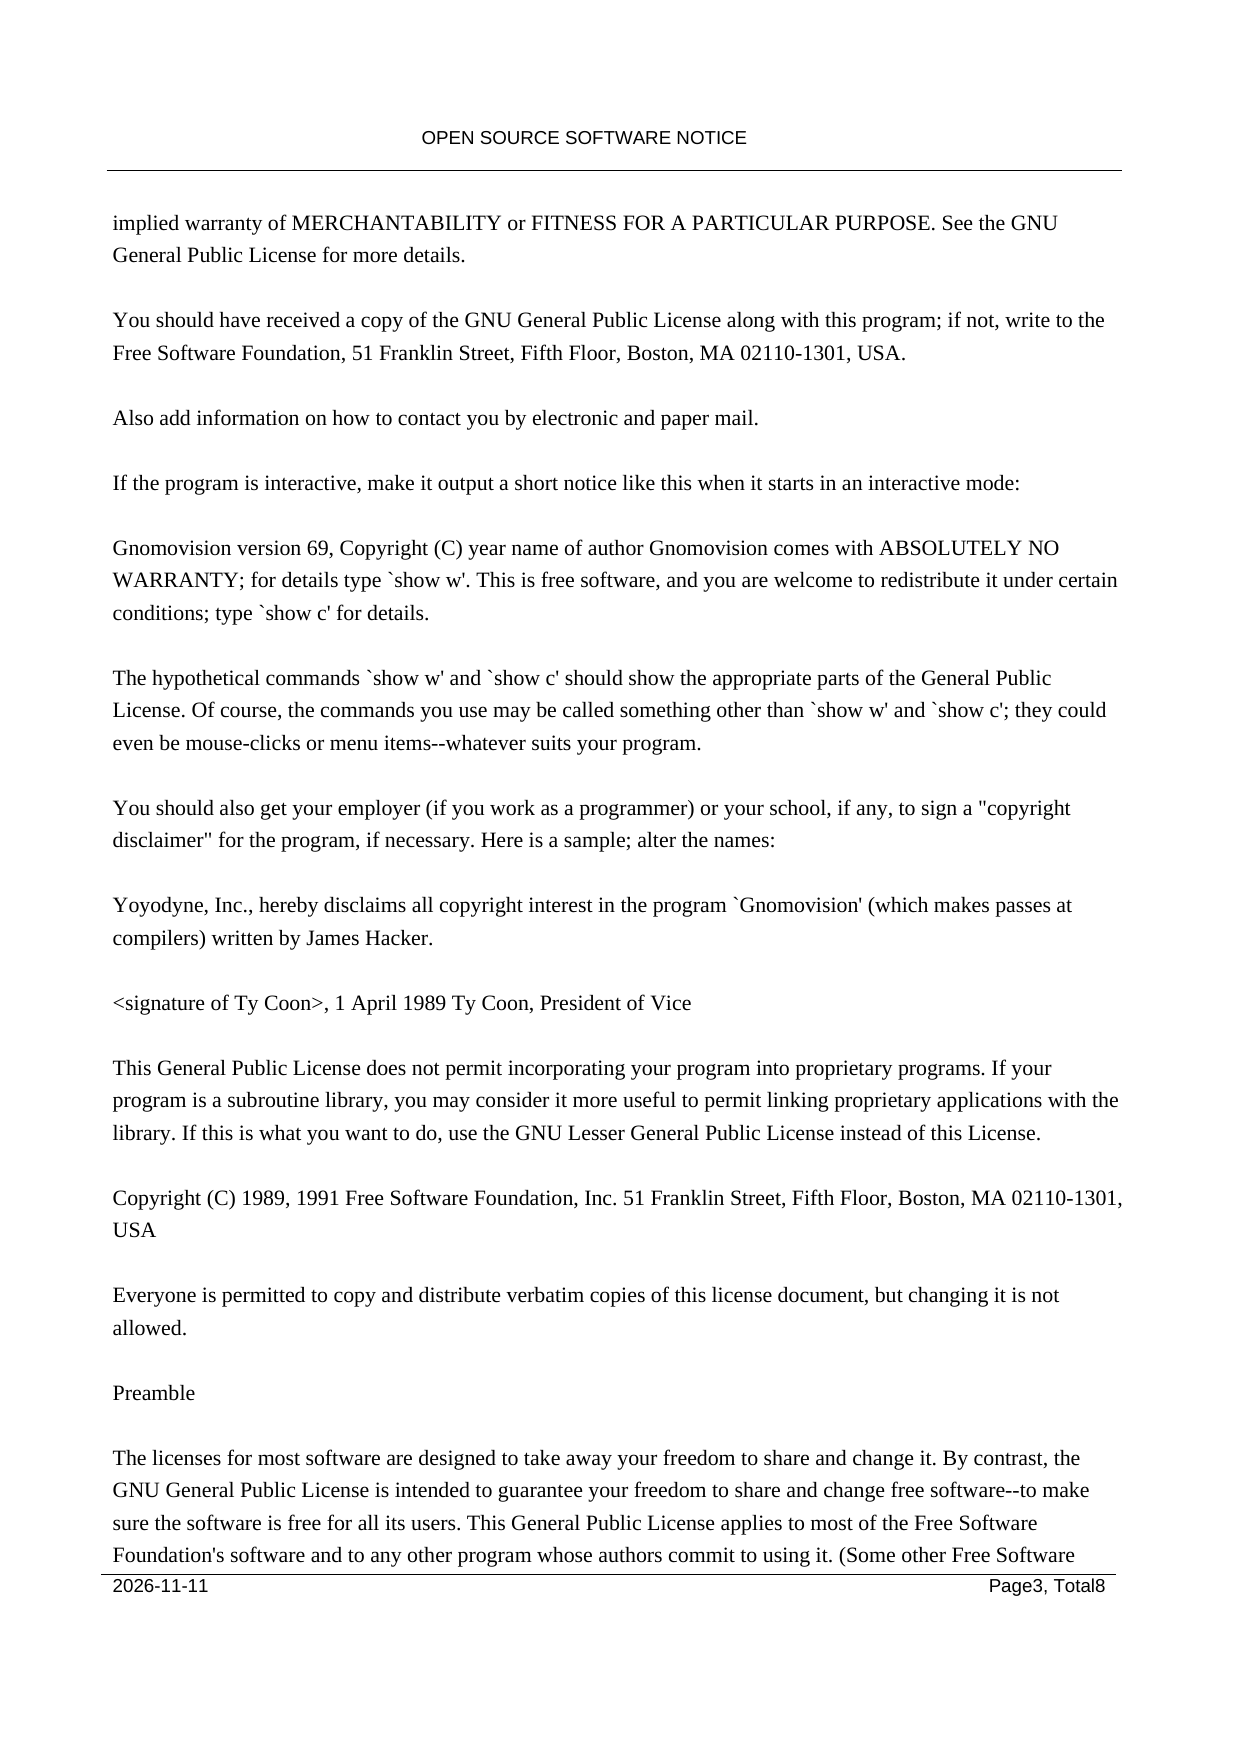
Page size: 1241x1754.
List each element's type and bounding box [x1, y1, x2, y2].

text [112, 206, 1128, 1571]
